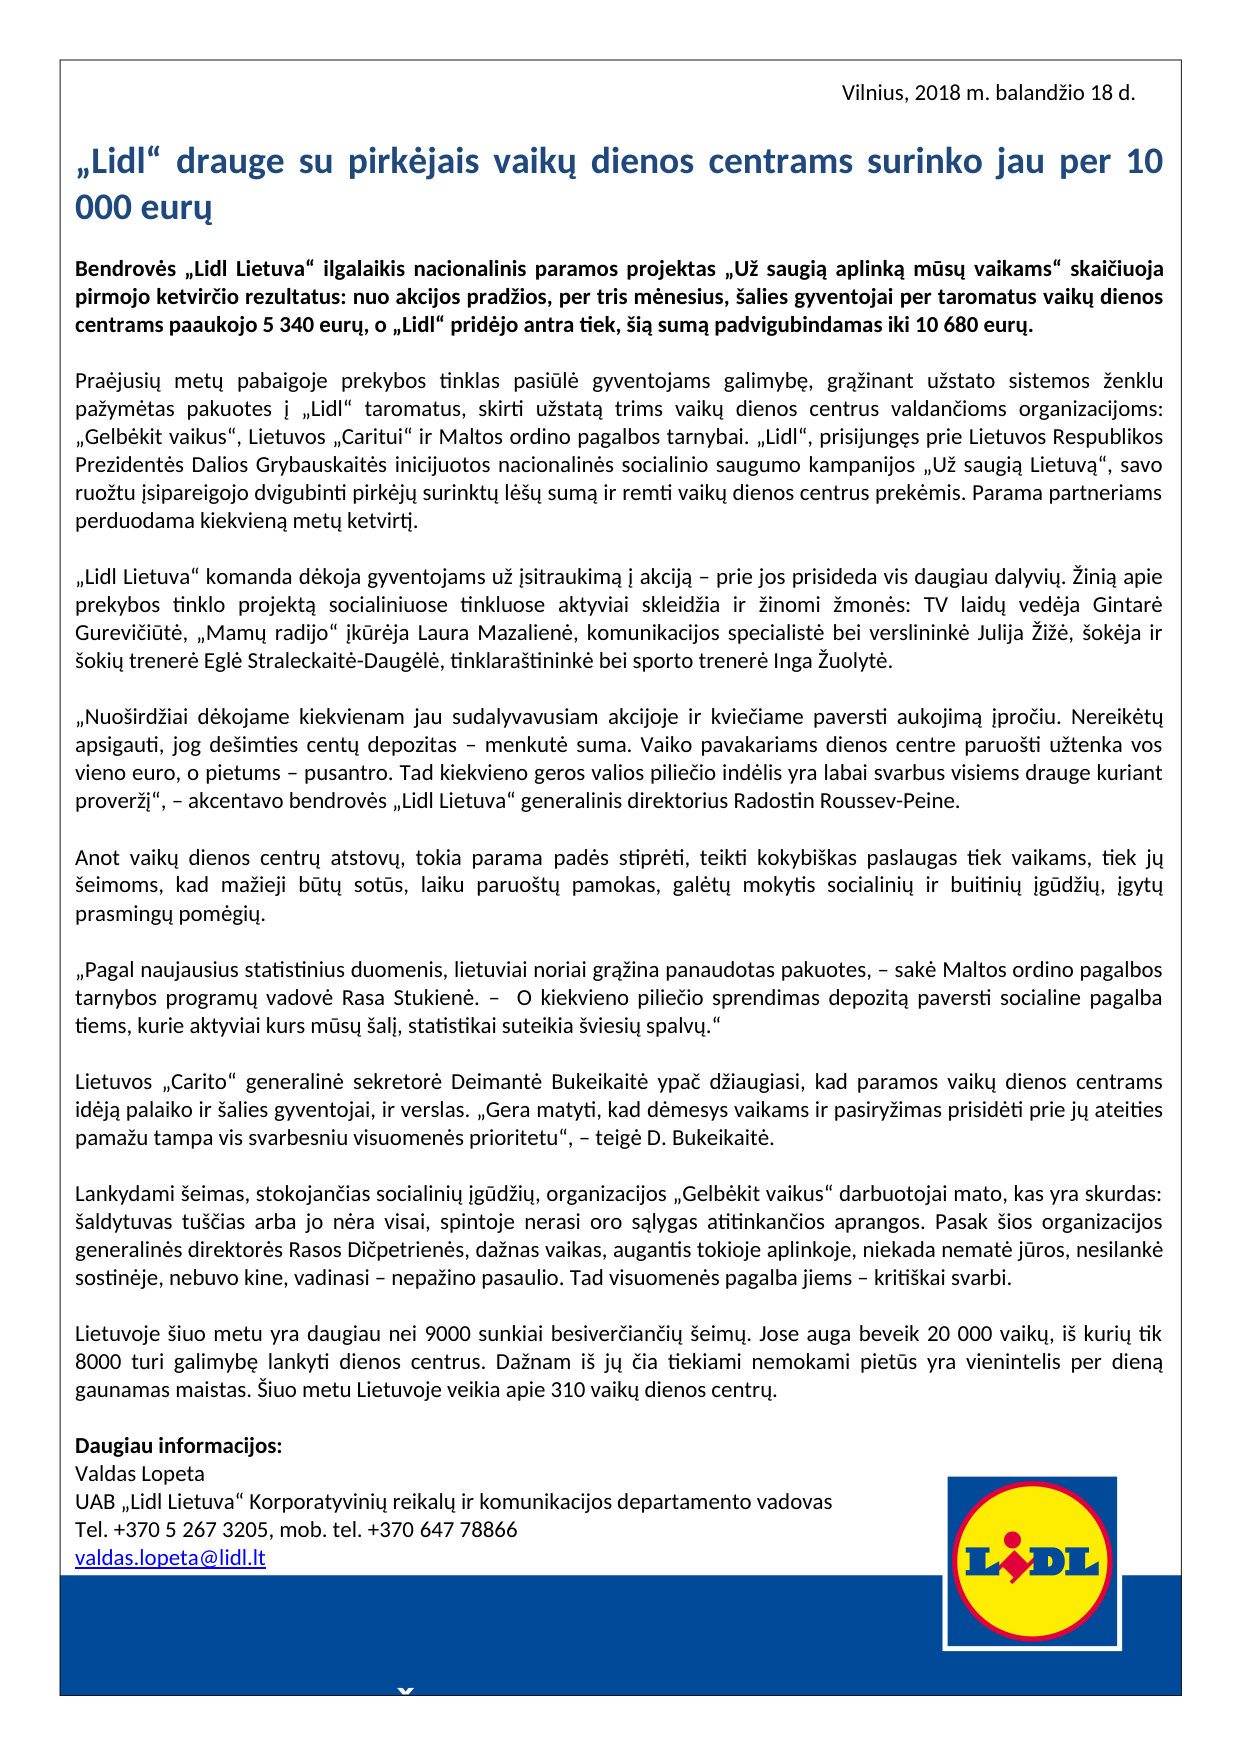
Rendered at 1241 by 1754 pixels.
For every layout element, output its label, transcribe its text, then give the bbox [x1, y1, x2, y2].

text Anot vaikų dienos centrų atstovų, tokia parama padės stiprėti, teikti kokybiškas paslaugas tiek vaikams, tiek jų šeimoms, kad mažieji būtų sotūs, laiku paruoštų pamokas, galėtų mokytis socialinių ir buitinių įgūdžių, įgytų prasmingų pomėgių. [75, 843, 1165, 927]
subtitle „Lidl“ drauge su pirkėjais vaikų dienos centrams surinko jau per 10 000 eurų [75, 137, 1165, 229]
text Vilnius, 2018 m. balandžio 18 d. [94, 75, 1136, 106]
text UAB „Lidl Lietuva“ Korporatyvinių reikalų ir komunikacijos departamento vadovas [75, 1487, 1165, 1515]
text „Nuoširdžiai dėkojame kiekvienam jau sudalyvavusiam akcijoje ir kviečiame paversti aukojimą įpročiu. Nereikėtų apsigauti, jog dešimties centų depozitas – menkutė suma. Vaiko pavakariams dienos centre paruošti užtenka vos vieno euro, o pietums – pusantro. Tad kiekvieno geros valios piliečio indėlis yra labai svarbus visiems drauge kuriant proveržį“, – akcentavo bendrovės „Lidl Lietuva“ generalinis direktorius Radostin Roussev-Peine. [75, 702, 1165, 814]
text Tel. +370 5 267 3205, mob. tel. +370 647 78866 [75, 1515, 1165, 1543]
text Bendrovės „Lidl Lietuva“ ilgalaikis nacionalinis paramos projektas „Už saugią aplinką mūsų vaikams“ skaičiuoja pirmojo ketvirčio rezultatus: nuo akcijos pradžios, per tris mėnesius, šalies gyventojai per taromatus vaikų dienos centrams paaukojo 5 340 eurų, o „Lidl“ pridėjo antra tiek, šią sumą padvigubindamas iki 10 680 eurų. [75, 254, 1165, 338]
text Daugiau informacijos: [75, 1431, 1165, 1459]
text Lietuvos „Carito“ generalinė sekretorė Deimantė Bukeikaitė ypač džiaugiasi, kad paramos vaikų dienos centrams idėją palaiko ir šalies gyventojai, ir verslas. „Gera matyti, kad dėmesys vaikams ir pasiryžimas prisidėti prie jų ateities pamažu tampa vis svarbesniu visuomenės prioritetu“, – teigė D. Bukeikaitė. [75, 1067, 1165, 1151]
text Lankydami šeimas, stokojančias socialinių įgūdžių, organizacijos „Gelbėkit vaikus“ darbuotojai mato, kas yra skurdas: šaldytuvas tuščias arba jo nėra visai, spintoje nerasi oro sąlygas atitinkančios aprangos. Pasak šios organizacijos generalinės direktorės Rasos Dičpetrienės, dažnas vaikas, augantis tokioje aplinkoje, niekada nematė jūros, nesilankė sostinėje, nebuvo kine, vadinasi – nepažino pasaulio. Tad visuomenės pagalba jiems – kritiškai svarbi. [75, 1179, 1165, 1291]
text Lietuvoje šiuo metu yra daugiau nei 9000 sunkiai besiverčiančių šeimų. Jose auga beveik 20 000 vaikų, iš kurių tik 8000 turi galimybę lankyti dienos centrus. Dažnam iš jų čia tiekiami nemokami pietūs yra vienintelis per dieną gaunamas maistas. Šiuo metu Lietuvoje veikia apie 310 vaikų dienos centrų. [75, 1319, 1165, 1403]
text „Lidl Lietuva“ komanda dėkoja gyventojams už įsitraukimą į akciją – prie jos prisideda vis daugiau dalyvių. Žinią apie prekybos tinklo projektą socialiniuose tinkluose aktyviai skleidžia ir žinomi žmonės: TV laidų vedėja Gintarė Gurevičiūtė, „Mamų radijo“ įkūrėja Laura Mazalienė, komunikacijos specialistė bei verslininkė Julija Žižė, šokėja ir šokių trenerė Eglė Straleckaitė-Daugėlė, tinklaraštininkė bei sporto trenerė Inga Žuolytė. [75, 562, 1165, 674]
picture [0, 0, 1241, 1754]
text valdas.lopeta@lidl.lt [75, 1543, 1165, 1571]
text „Pagal naujausius statistinius duomenis, lietuviai noriai grąžina panaudotas pakuotes, – sakė Maltos ordino pagalbos tarnybos programų vadovė Rasa Stukienė. – O kiekvieno piliečio sprendimas depozitą paversti socialine pagalba tiems, kurie aktyviai kurs mūsų šalį, statistikai suteikia šviesių spalvų.“ [75, 955, 1165, 1039]
text Valdas Lopeta [75, 1459, 1165, 1487]
text Praėjusių metų pabaigoje prekybos tinklas pasiūlė gyventojams galimybę, grąžinant užstato sistemos ženklu pažymėtas pakuotes į „Lidl“ taromatus, skirti užstatą trims vaikų dienos centrus valdančioms organizacijoms: „Gelbėkit vaikus“, Lietuvos „Caritui“ ir Maltos ordino pagalbos tarnybai. „Lidl“, prisijungęs prie Lietuvos Respublikos Prezidentės Dalios Grybauskaitės inicijuotos nacionalinės socialinio saugumo kampanijos „Už saugią Lietuvą“, savo ruožtu įsipareigojo dvigubinti pirkėjų surinktų lėšų sumą ir remti vaikų dienos centrus prekėmis. Parama partneriams perduodama kiekvieną metų ketvirtį. [75, 366, 1165, 534]
